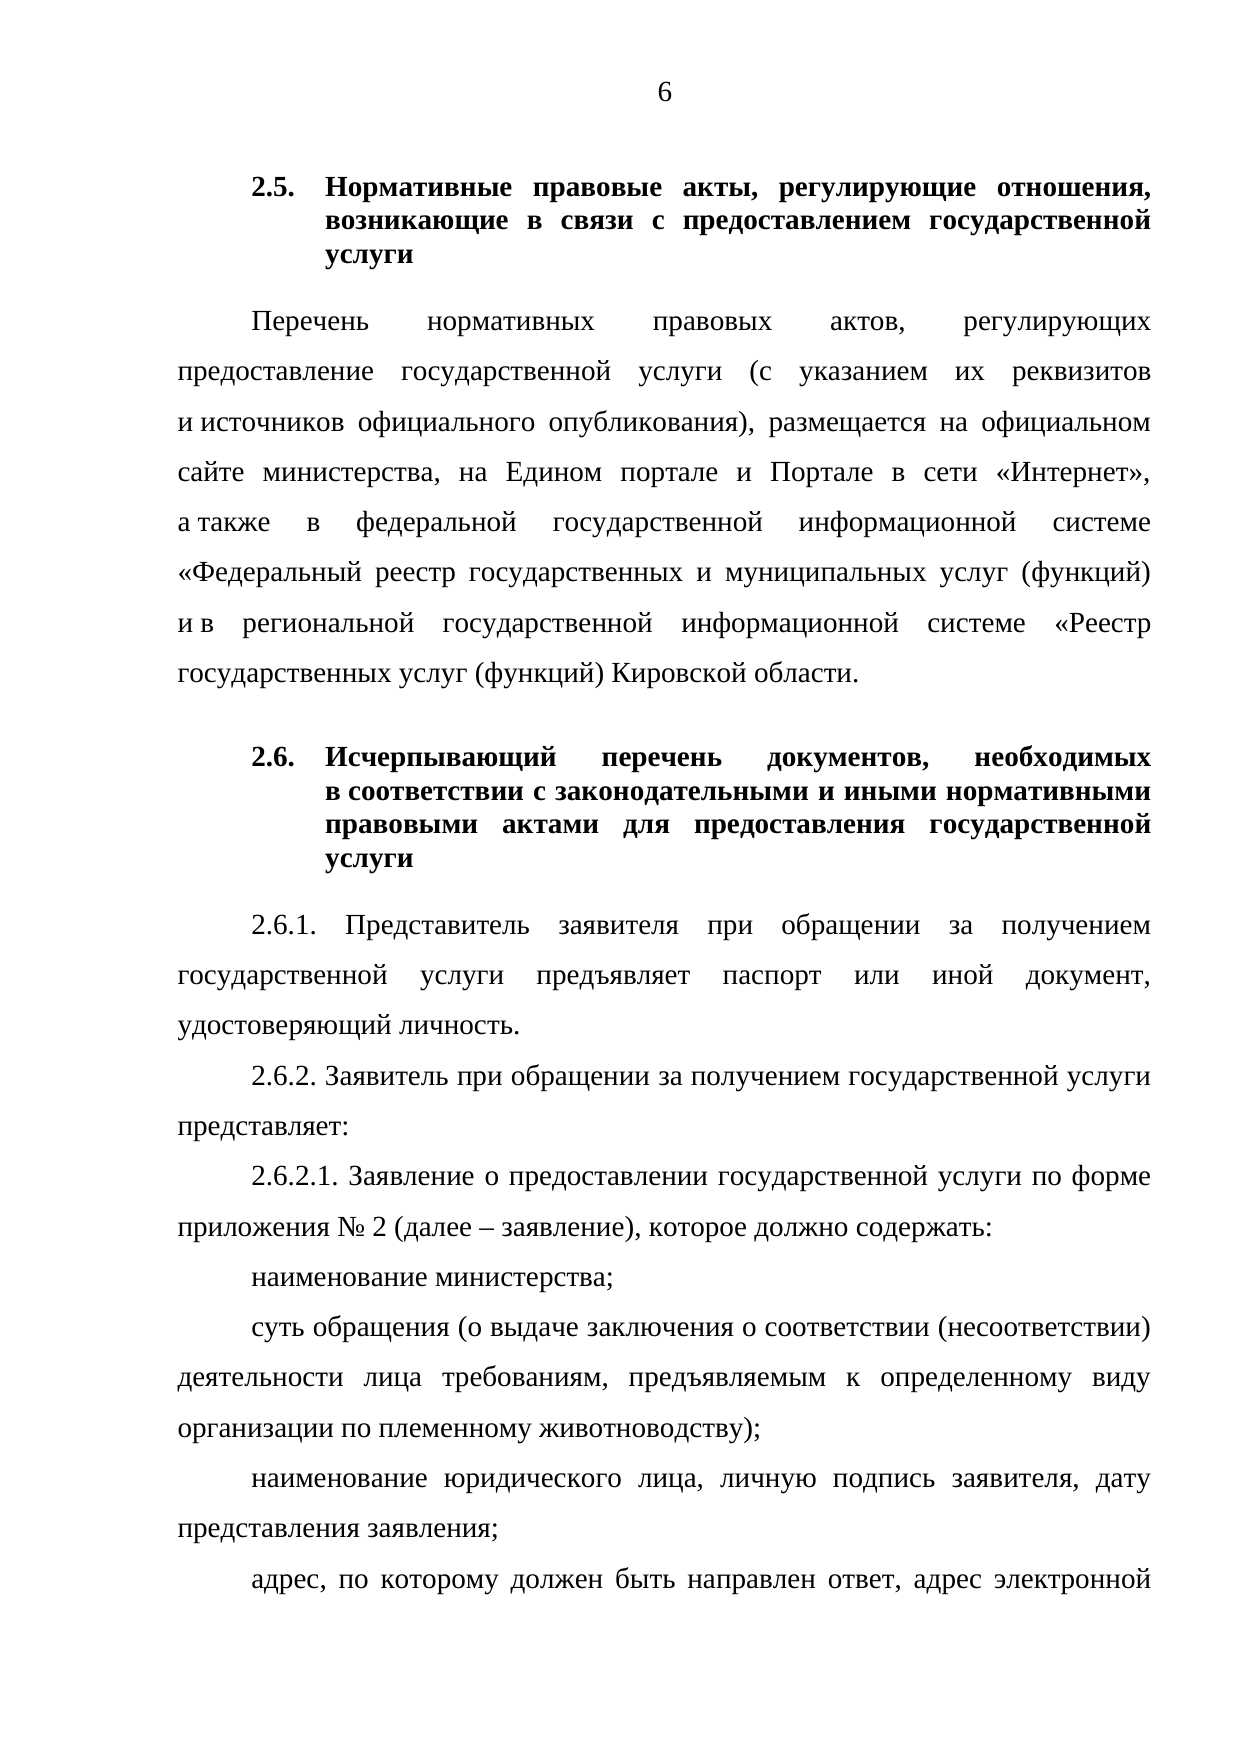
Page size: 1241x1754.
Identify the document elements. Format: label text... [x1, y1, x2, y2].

text наименование юридического лица, личную подпись заявителя, дату представления заявления; [177, 1460, 1152, 1544]
title 2.5. Нормативные правовые акты, регулирующие отношения, возникающие в связи с предоставлением государственной услуги [251, 169, 1152, 269]
text 2.6.2.1. Заявление о предоставлении государственной услуги по форме приложения № 2 (далее – заявление), которое должно содержать: [177, 1158, 1152, 1242]
title 2.6. Исчерпывающий перечень документов, необходимых в соответствии с законодательными и иными нормативными правовыми актами для предоставления государственной услуги [251, 739, 1152, 873]
text 2.6.2. Заявитель при обращении за получением государственной услуги представляет: [177, 1058, 1152, 1142]
text наименование министерства; [177, 1259, 1152, 1292]
text суть обращения (о выдаче заключения о соответствии (несоответствии) деятельности лица требованиям, предъявляемым к определенному виду организации по племенному животноводству); [177, 1309, 1152, 1443]
text 2.6.1. Представитель заявителя при обращении за получением государственной услуги предъявляет паспорт или иной документ, удостоверяющий личность. [177, 907, 1152, 1041]
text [177, 1561, 1152, 1594]
text Перечень нормативных правовых актов, регулирующих предоставление государственной услуги (с указанием их реквизитов и источников официального опубликования), размещается на официальном сайте министерства, на Едином портале и Портале в сети «Интернет», а также в федеральной государственной информационной системе «Федеральный реестр государственных и муниципальных услуг (функций) и в региональной государственной информационной системе «Реестр государственных услуг (функций) Кировской области. [177, 303, 1152, 689]
